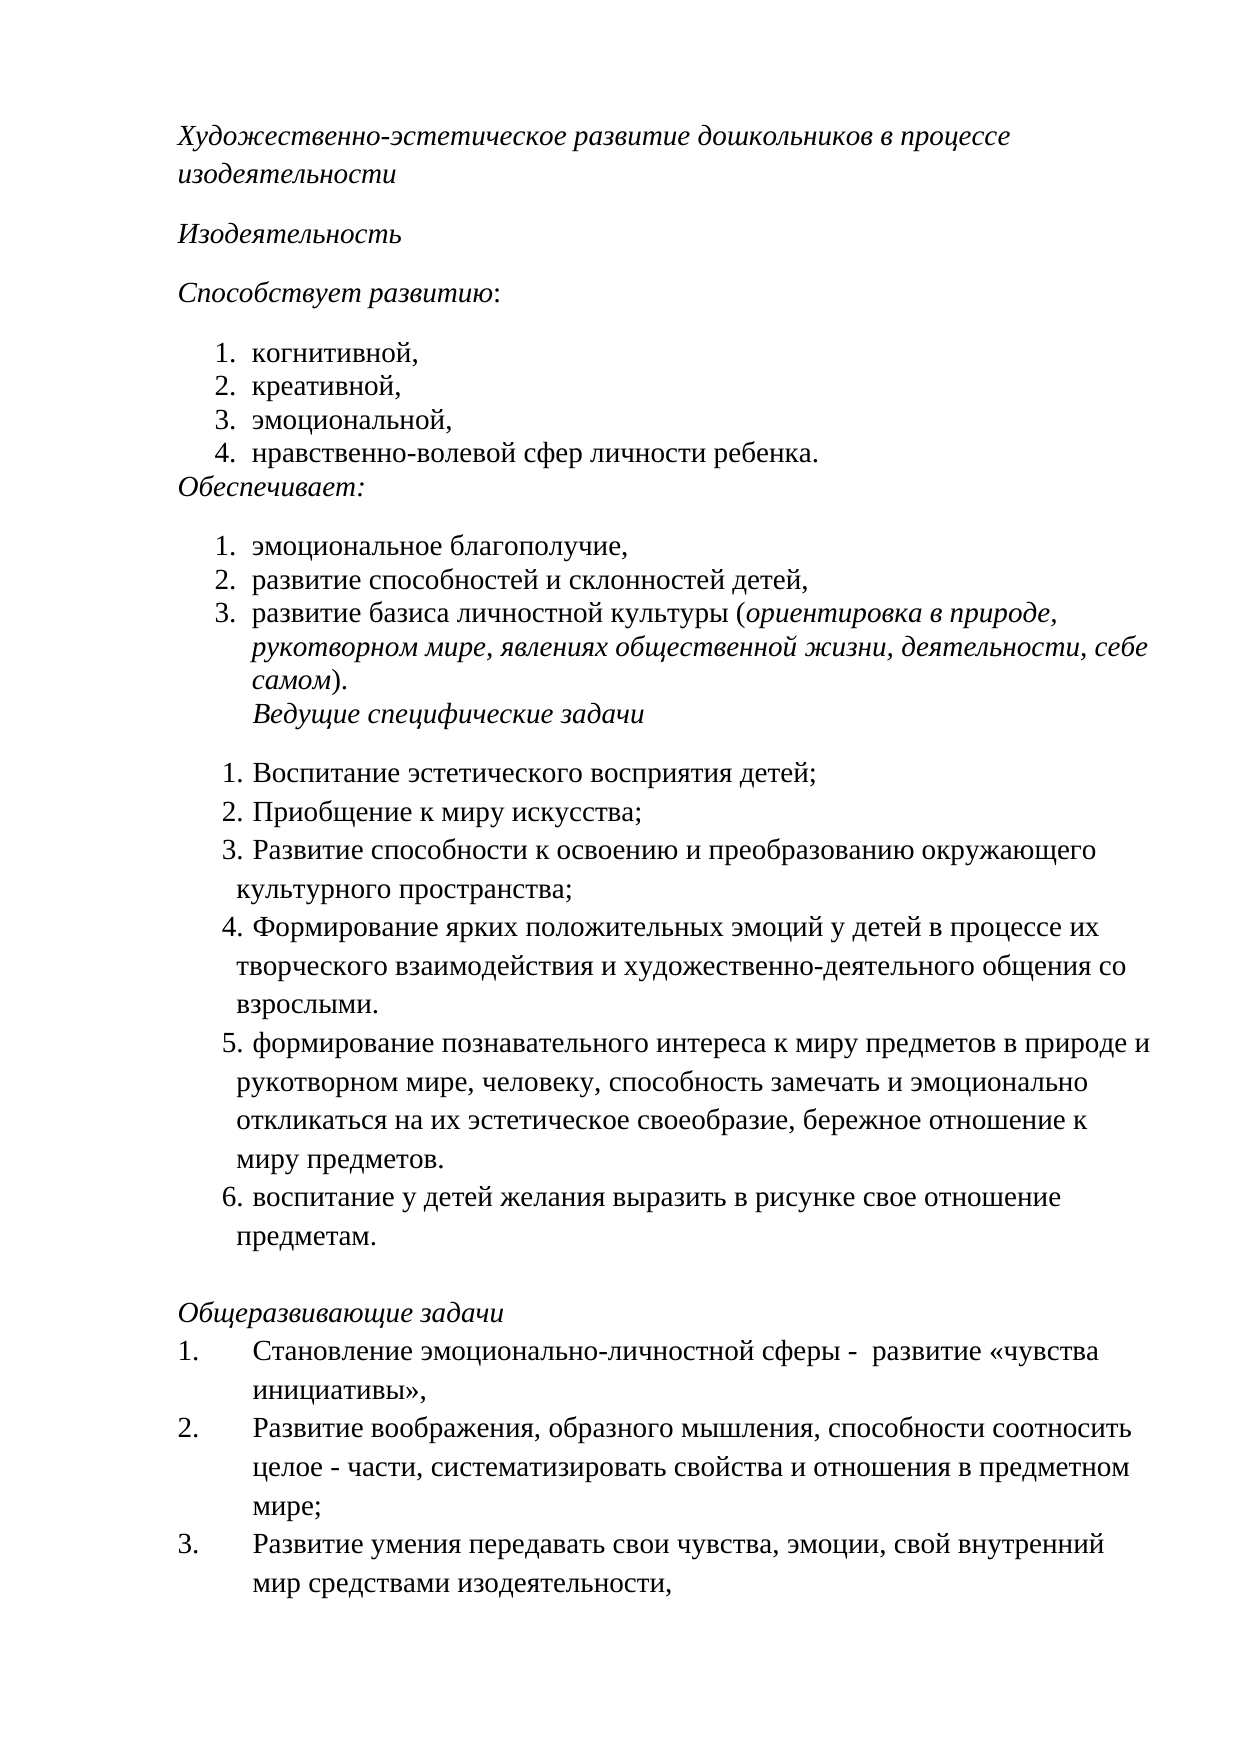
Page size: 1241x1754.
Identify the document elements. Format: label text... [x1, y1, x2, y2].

list Формирование ярких положительных эмоций у детей в процессе их творческого взаимодействия и художественно-деятельного общения со взрослыми. [222, 909, 1152, 1020]
list когнитивной, [214, 335, 1152, 368]
list развитие способностей и склонностей детей, [214, 562, 1152, 595]
text Ведущие специфические задачи [252, 696, 1152, 729]
list воспитание у детей желания выразить в рисунке свое отношение предметам. [222, 1179, 1152, 1251]
text Способствует развитию: [177, 275, 1152, 309]
list Развитие воображения, образного мышления, способности соотносить целое - части, систематизировать свойства и отношения в предметном мире; [177, 1411, 1152, 1521]
text Художественно-эстетическое развитие дошкольников в процессе изодеятельности [177, 118, 1152, 190]
list эмоциональной, [214, 402, 1152, 435]
list формирование познавательного интереса к миру предметов в природе и рукотворном мире, человеку, способность замечать и эмоционально откликаться на их эстетическое своеобразие, бережное отношение к миру предметов. [222, 1025, 1152, 1174]
list Развитие способности к освоению и преобразованию окружающего культурного пространства; [222, 832, 1152, 904]
text Обеспечивает: [177, 469, 1152, 502]
list Общеразвивающие задачи [177, 1295, 1152, 1328]
list Развитие умения передавать свои чувства, эмоции, свой внутренний мир средствами изодеятельности, [177, 1526, 1152, 1598]
text Изодеятельность [177, 216, 1152, 249]
list Становление эмоционально-личностной сферы - развитие «чувства инициативы», [177, 1333, 1152, 1406]
list Воспитание эстетического восприятия детей; [222, 755, 1152, 789]
list креативной, [214, 368, 1152, 402]
list Приобщение к миру искусства; [222, 794, 1152, 827]
list развитие базиса личностной культуры (ориентировка в природе, рукотворном мире, явлениях общественной жизни, деятельности, себе самом). [214, 595, 1152, 696]
list нравственно-волевой сфер личности ребенка. [214, 435, 1152, 469]
list эмоциональное благополучие, [214, 528, 1152, 562]
